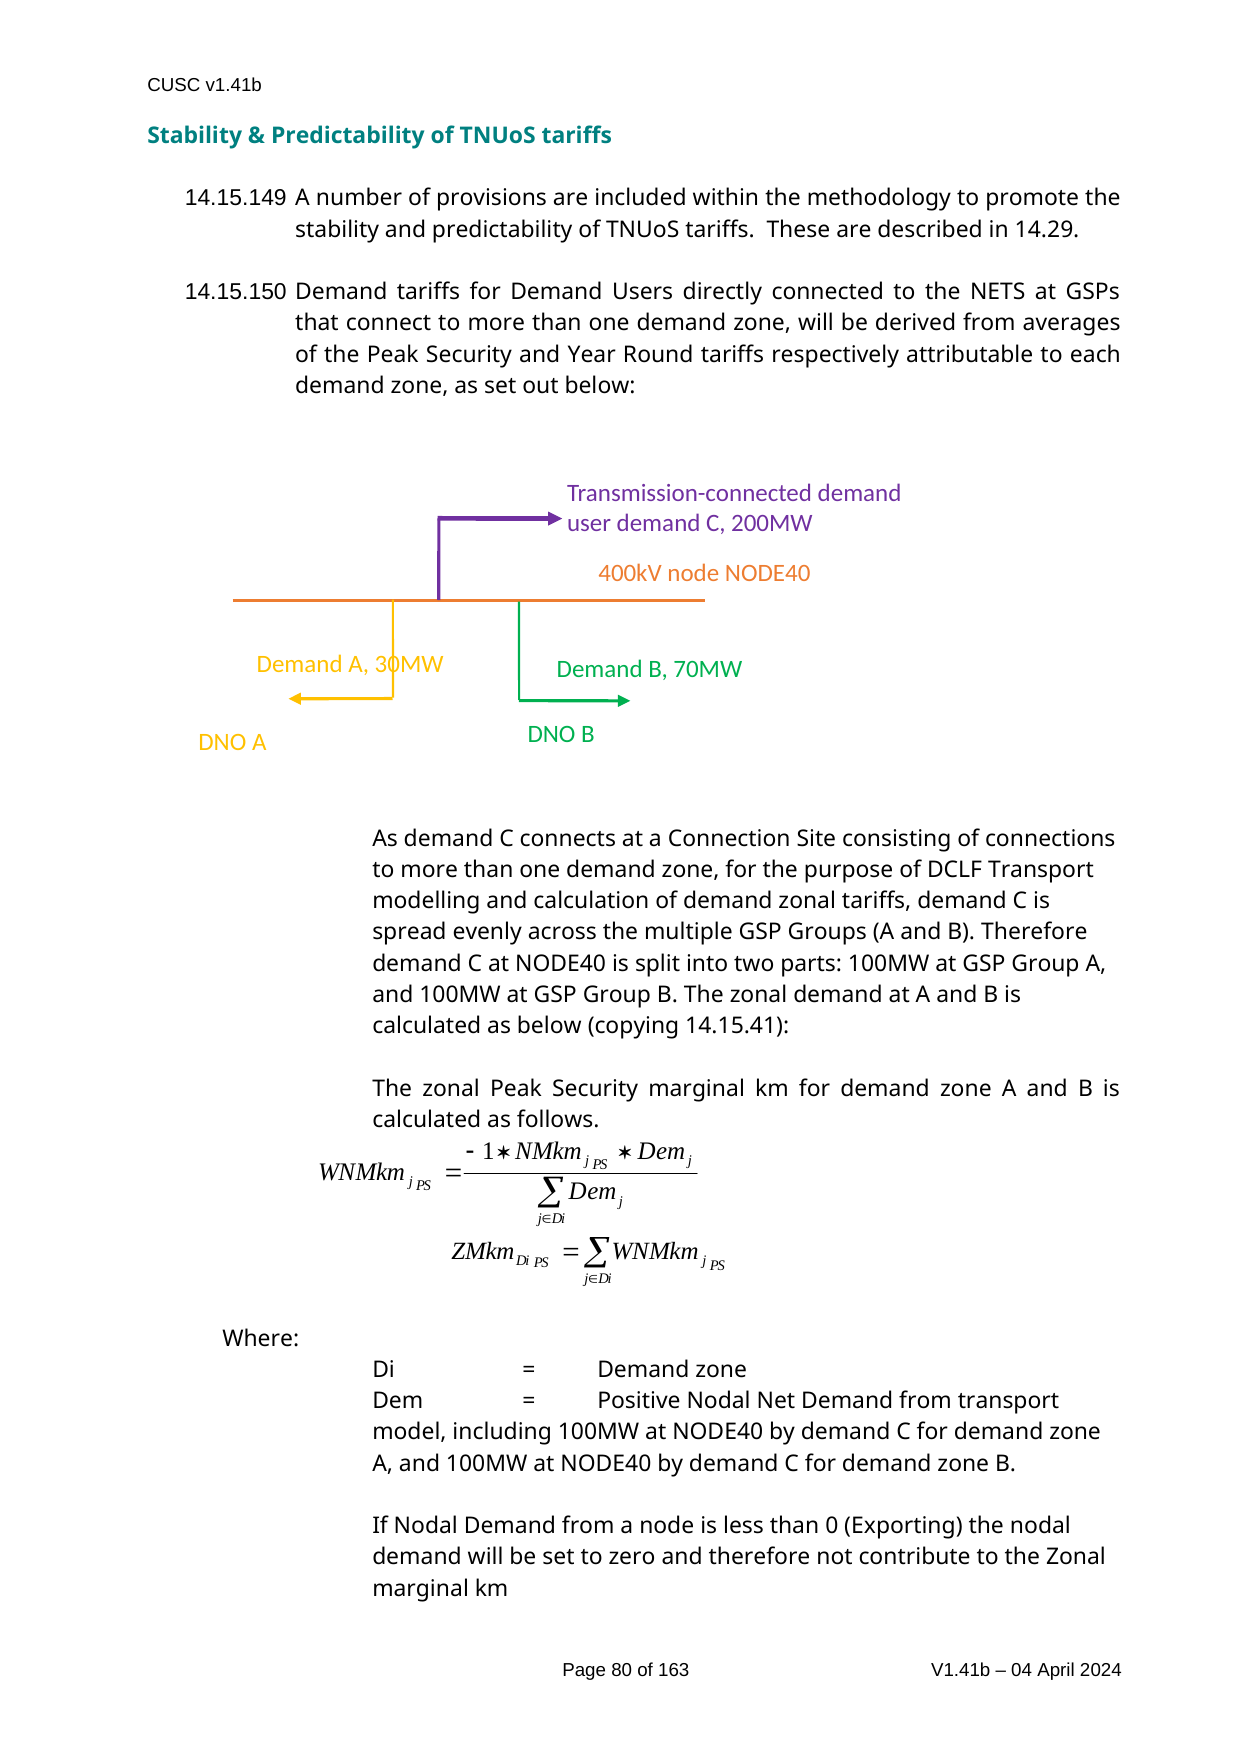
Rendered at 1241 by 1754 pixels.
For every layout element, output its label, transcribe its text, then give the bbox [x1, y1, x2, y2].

text As demand C connects at a Connection Site consisting of connections to more than one demand zone, for the purpose of DCLF Transport modelling and calculation of demand zonal tariffs, demand C is spread evenly across the multiple GSP Groups (A and B). Therefore demand C at NODE40 is split into two parts: 100MW at GSP Group A, and 100MW at GSP Group B. The zonal demand at A and B is calculated as below (copying 14.15.41): [372, 822, 1121, 1040]
text The zonal Peak Security marginal km for demand zone A and B is calculated as follows. [372, 1072, 1121, 1134]
list A number of provisions are included within the methodology to promote the stability and predictability of TNUoS tariffs. These are described in 14.29. [184, 181, 1121, 244]
text Where: [147, 1322, 1121, 1353]
list Demand tariffs for Demand Users directly connected to the NETS at GSPs that connect to more than one demand zone, will be derived from averages of the Peak Security and Year Round tariffs respectively attributable to each demand zone, as set out below: [184, 275, 1121, 400]
text If Nodal Demand from a node is less than 0 (Exporting) the nodal demand will be set to zero and therefore not contribute to the Zonal marginal km [372, 1509, 1121, 1603]
text Di = Demand zone [297, 1353, 1121, 1384]
subtitle Stability & Predictability of TNUoS tariffs [147, 119, 1121, 150]
text Dem = Positive Nodal Net Demand from transport model, including 100MW at NODE40 by demand C for demand zone A, and 100MW at NODE40 by demand C for demand zone B. [372, 1384, 1121, 1478]
